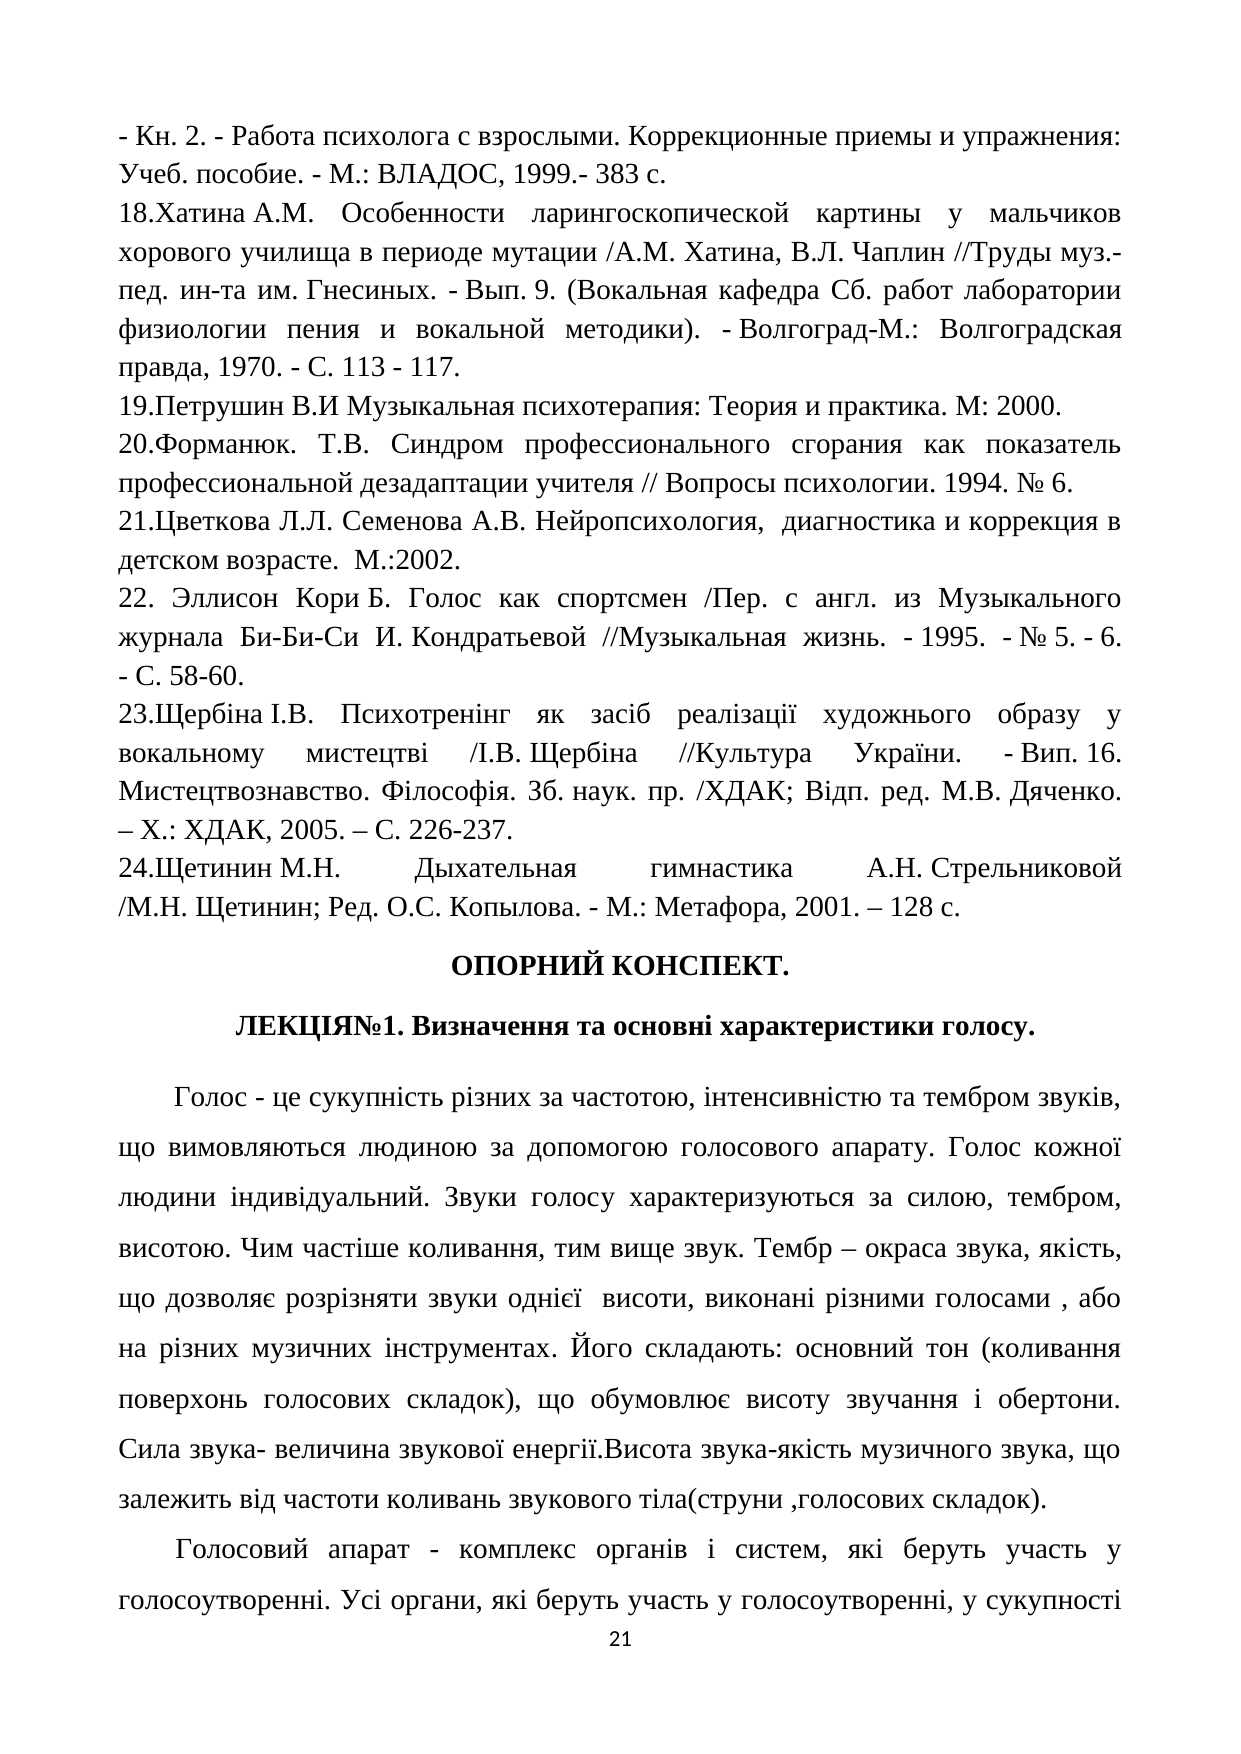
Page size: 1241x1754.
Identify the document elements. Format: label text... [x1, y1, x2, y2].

text Голос - це сукупність різних за частотою, інтенсивністю та тембром звуків, що вимовляються людиною за допомогою голосового апарату. Голос кожної людини індивідуальний. Звуки голосу характеризуються за силою, тембром, висотою. Чим частіше коливання, тим вище звук. Тембр – окраса звука, якість, що дозволяє розрізняти звуки однієї висоти, виконані різними голосами , або на різних музичних інструментах. Його складають: основний тон (коливання поверхонь голосових складок), що обумовлює висоту звучання і обертони. Сила звука- величина звукової енергії.Висота звука-якість музичного звука, що залежить від частоти коливань звукового тіла(струни ,голосових складок). [118, 1079, 1122, 1515]
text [118, 118, 1122, 190]
text 18.Хатина А.М. Особенности ларингоскопической картины у мальчиков хорового училища в периоде мутации /А.М. Хатина, В.Л. Чаплин //Труды муз.-пед. ин-та им. Гнесиных. - Вып. 9. (Вокальная кафедра Сб. работ лаборатории физиологии пения и вокальной методики). - Волгоград-М.: Волгоградская правда, 1970. - С. 113 - 117. [118, 195, 1122, 383]
text ОПОРНИЙ КОНСПЕКТ. [118, 948, 1122, 982]
text 21.Цветкова Л.Л. Семенова А.В. Нейропсихология, диагностика и коррекция в детском возрасте. М.:2002. [118, 503, 1122, 576]
text 19.Петрушин В.И Музыкальная психотерапия: Теория и практика. М: 2000. [118, 388, 1122, 421]
text 23.Щербіна І.В. Психотренінг як засіб реалізації художнього образу у вокальному мистецтві /І.В. Щербіна //Культура України. - Вип. 16. Мистецтвознавство. Філософія. Зб. наук. пр. /ХДАК; Відп. ред. М.В. Дяченко. – Х.: ХДАК, 2005. – С. 226-237. [118, 696, 1122, 845]
text ЛЕКЦІЯ№1. Визначення та основні характеристики голосу. [118, 1008, 1122, 1041]
text 20.Форманюк. Т.В. Синдром профессионального сгорания как показатель профессиональной дезадаптации учителя // Вопросы психологии. 1994. № 6. [118, 426, 1122, 498]
text 24.Щетинин М.Н. Дыхательная гимнастика А.Н. Стрельниковой /М.Н. Щетинин; Ред. О.С. Копылова. - М.: Метафора, 2001. – 128 с. [118, 850, 1122, 922]
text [118, 1532, 1122, 1616]
text 22. Эллисон Кори Б. Голос как спортсмен /Пер. с англ. из Музыкального журнала Би-Би-Си И. Кондратьевой //Музыкальная жизнь. - 1995. - № 5. - 6. - С. 58-60. [118, 581, 1122, 691]
